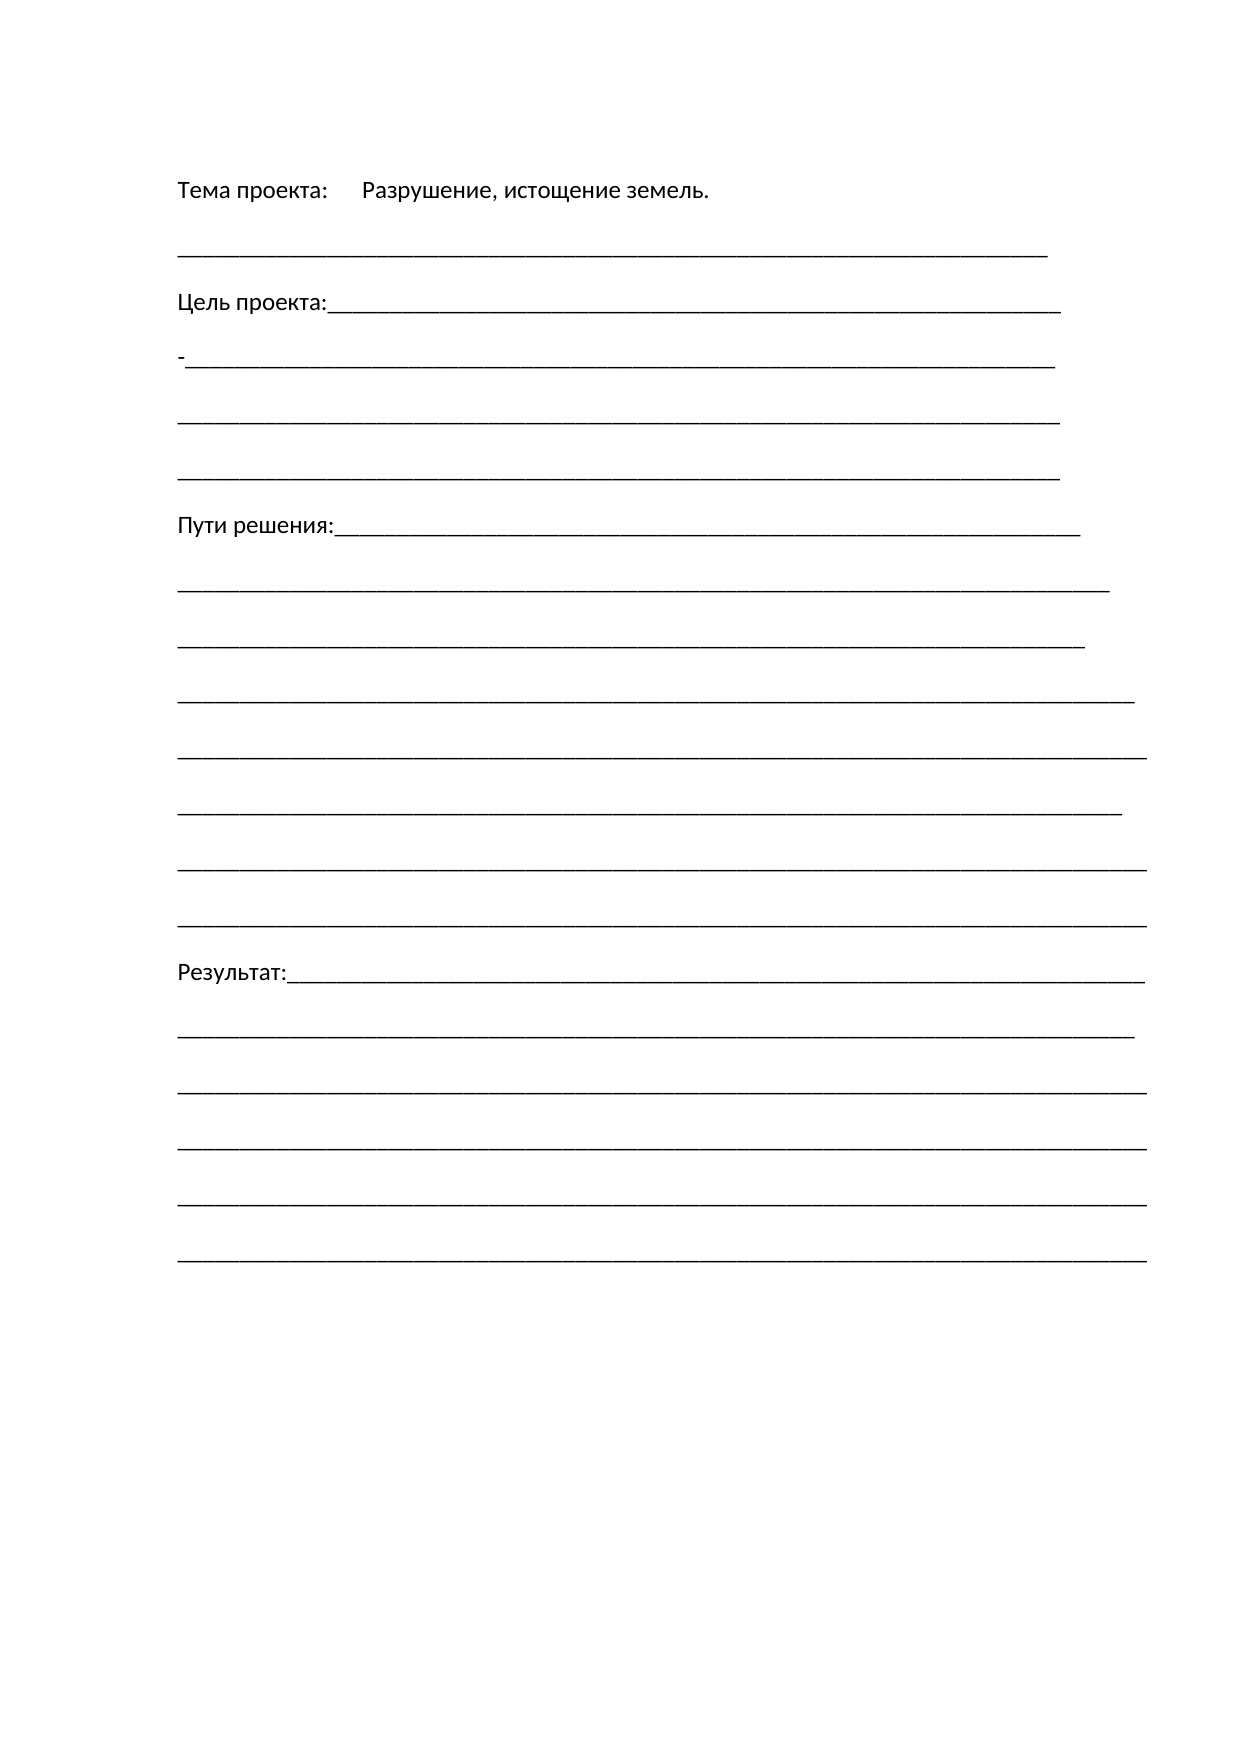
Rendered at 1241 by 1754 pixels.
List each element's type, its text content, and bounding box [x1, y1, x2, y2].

text ___________________________________________________________________________ [177, 565, 1152, 595]
text ______________________________________________________________________ [177, 230, 1152, 260]
text Результат:_____________________________________________________________________ [177, 956, 1152, 986]
text ______________________________________________________________________________ [177, 1123, 1152, 1154]
text Тема проекта: Разрушение, истощение земель. [177, 174, 1152, 204]
text _____________________________________________________________________________ [177, 1011, 1152, 1042]
text _______________________________________________________________________ [177, 453, 1152, 484]
text ______________________________________________________________________________ [177, 844, 1152, 874]
text _____________________________________________________________________________ [177, 676, 1152, 707]
text ______________________________________________________________________________ [177, 1067, 1152, 1098]
text ____________________________________________________________________________ [177, 788, 1152, 819]
text ______________________________________________________________________________ [177, 1235, 1152, 1265]
text _______________________________________________________________________ [177, 397, 1152, 428]
text ______________________________________________________________________________ [177, 1179, 1152, 1209]
text ______________________________________________________________________________ [177, 732, 1152, 763]
text -______________________________________________________________________ [177, 341, 1152, 372]
text ______________________________________________________________________________ [177, 900, 1152, 930]
text Цель проекта:___________________________________________________________ [177, 286, 1152, 316]
text _________________________________________________________________________ [177, 621, 1152, 651]
text Пути решения:____________________________________________________________ [177, 509, 1152, 539]
